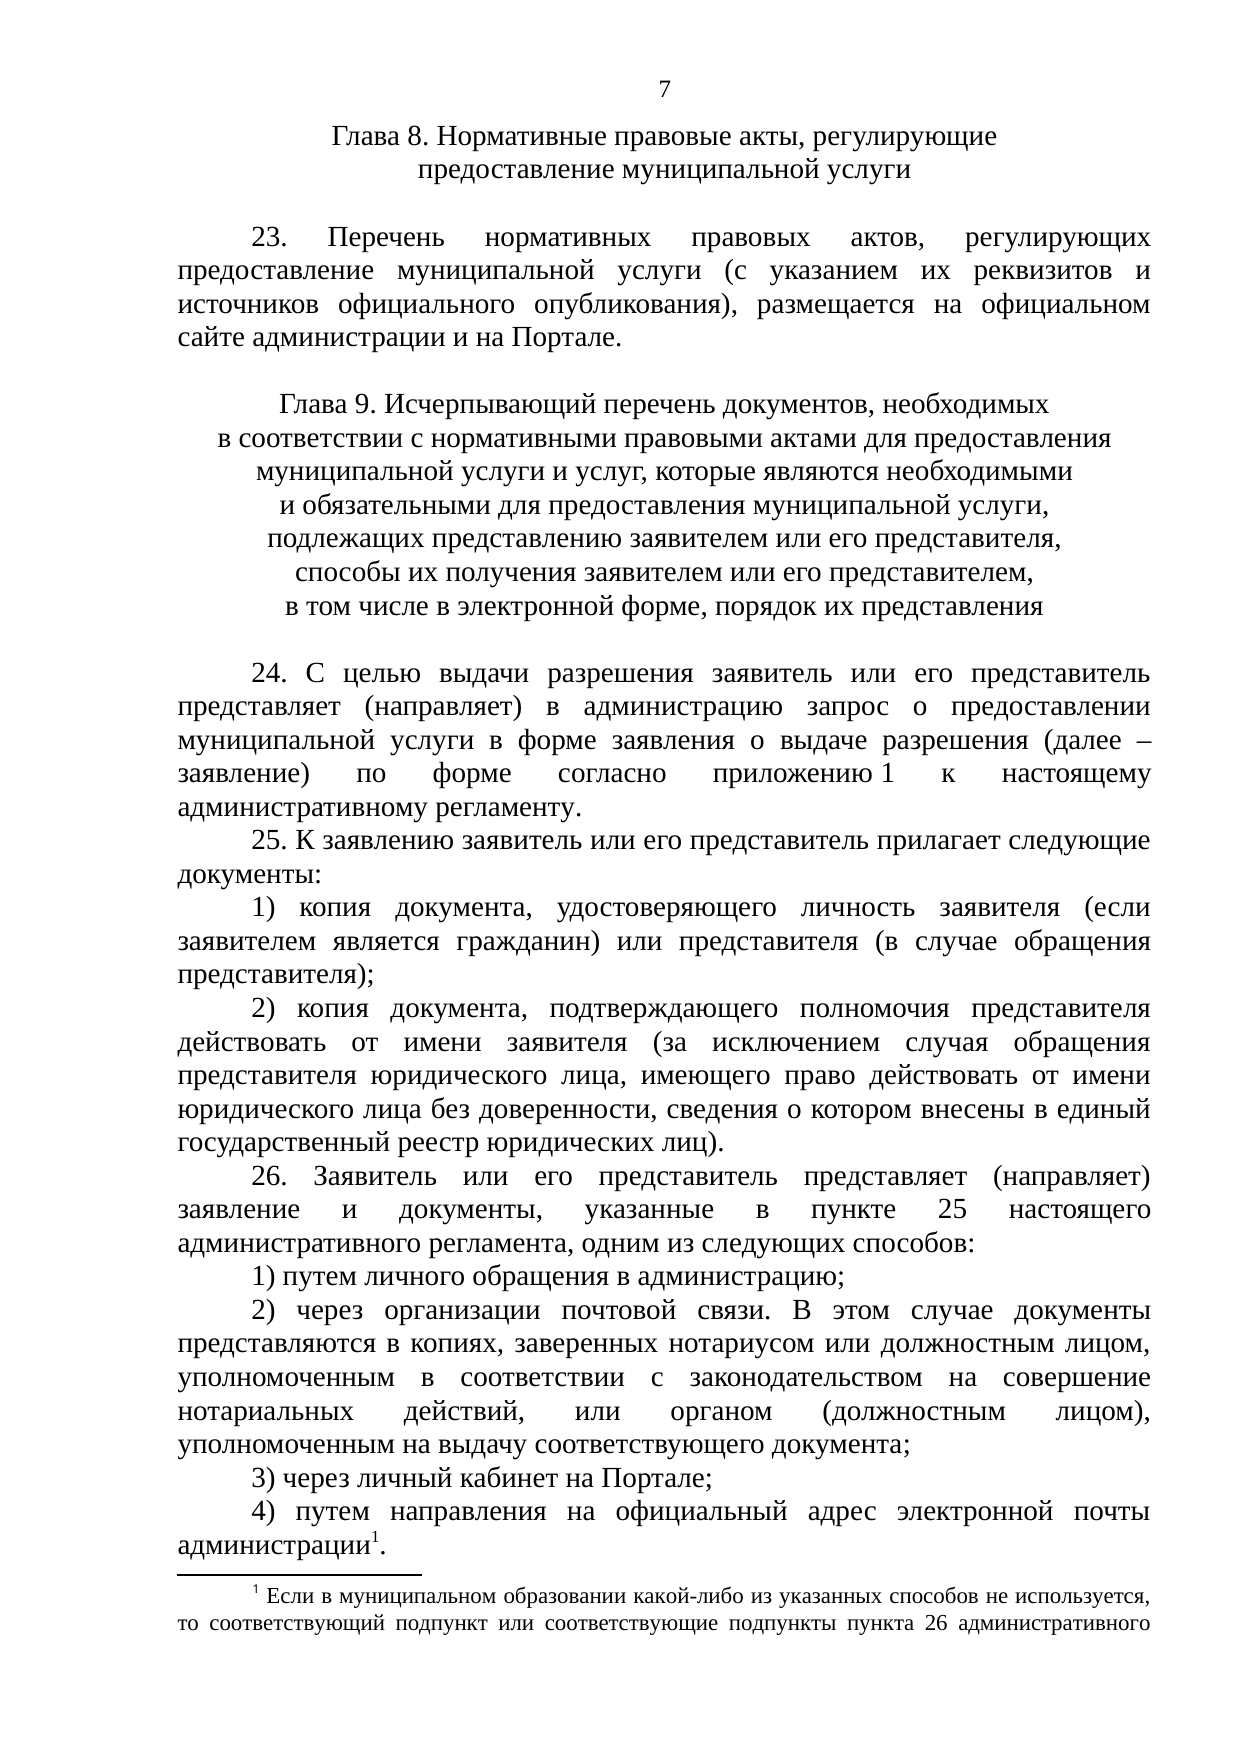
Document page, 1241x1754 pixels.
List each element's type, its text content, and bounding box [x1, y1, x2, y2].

text 23. Перечень нормативных правовых актов, регулирующих предоставление муниципальной услуги (с указанием их реквизитов и источников официального опубликования), размещается на официальном сайте администрации и на Портале. [177, 219, 1152, 353]
text 1) копия документа, удостоверяющего личность заявителя (если заявителем является гражданин) или представителя (в случае обращения представителя); [177, 889, 1152, 990]
text Глава 8. Нормативные правовые акты, регулирующие предоставление муниципальной услуги [177, 118, 1152, 185]
text в том числе в электронной форме, порядок их представления [177, 588, 1152, 621]
text 2) копия документа, подтверждающего полномочия представителя действовать от имени заявителя (за исключением случая обращения представителя юридического лица, имеющего право действовать от имени юридического лица без доверенности, сведения о котором внесены в единый государственный реестр юридических лиц). [177, 990, 1152, 1158]
text 1) путем личного обращения в администрацию; [177, 1258, 1152, 1292]
text 4) путем направления на официальный адрес электронной почты администрации. [177, 1493, 1152, 1560]
text 26. Заявитель или его представитель представляет (направляет) заявление и документы, указанные в пункте 25 настоящего административного регламента, одним из следующих способов: [177, 1158, 1152, 1258]
text 25. К заявлению заявитель или его представитель прилагает следующие документы: [177, 822, 1152, 889]
text Глава 9. Исчерпывающий перечень документов, необходимых в соответствии с нормативными правовыми актами для предоставления муниципальной услуги и услуг, которые являются необходимыми и обязательными для предоставления муниципальной услуги, подлежащих представлению заявителем или его представителя, [177, 386, 1152, 554]
text 2) через организации почтовой связи. В этом случае документы представляются в копиях, заверенных нотариусом или должностным лицом, уполномоченным в соответствии с законодательством на совершение нотариальных действий, или органом (должностным лицом), уполномоченным на выдачу соответствующего документа; [177, 1292, 1152, 1460]
text 24. С целью выдачи разрешения заявитель или его представитель представляет (направляет) в администрацию запрос о предоставлении муниципальной услуги в форме заявления о выдаче разрешения (далее – заявление) по форме согласно приложению 1 к настоящему административному регламенту. [177, 655, 1152, 822]
text способы их получения заявителем или его представителем, [177, 554, 1152, 588]
text 3) через личный кабинет на Портале; [177, 1460, 1152, 1493]
